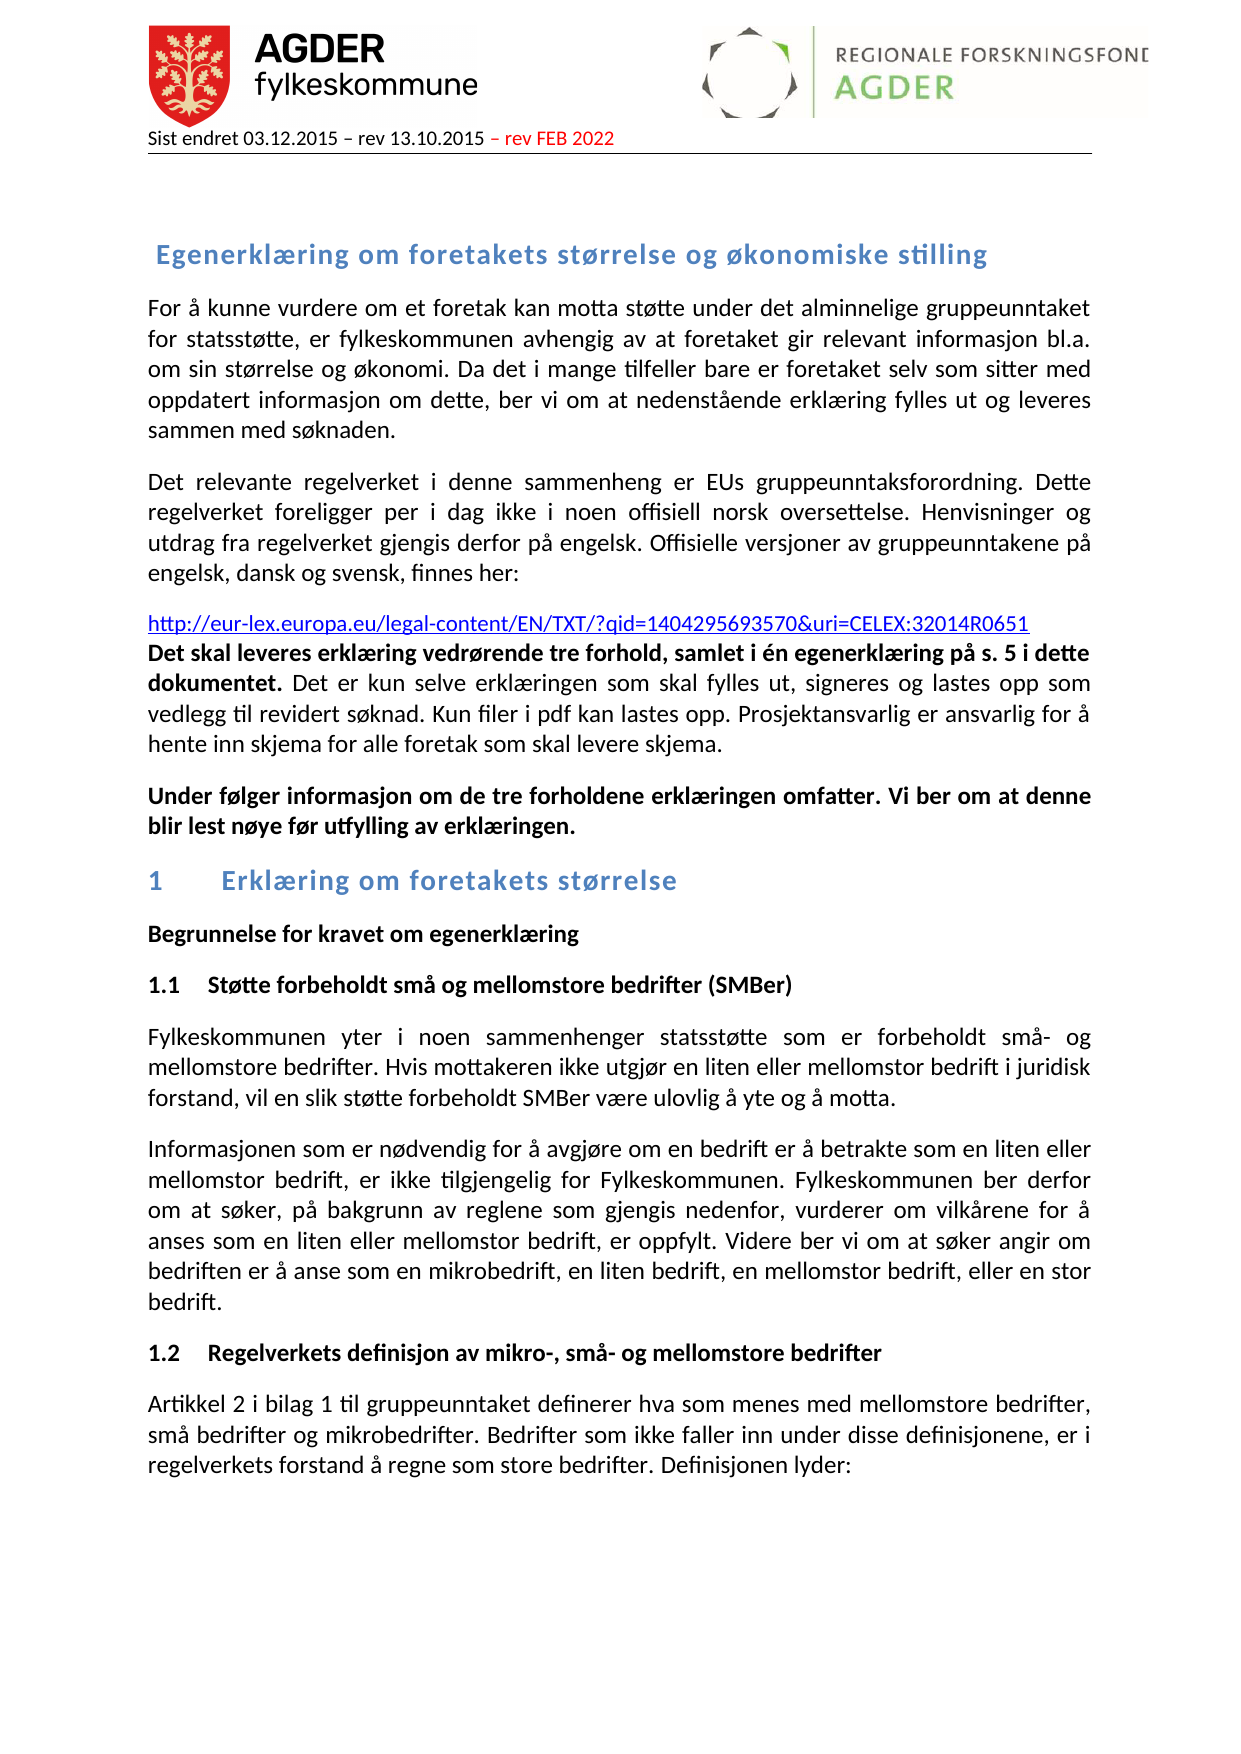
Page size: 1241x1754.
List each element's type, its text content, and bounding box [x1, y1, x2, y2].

text http://eur-lex.europa.eu/legal-content/EN/TXT/?qid=1404295693570&uri=CELEX:32014R0651 Det skal leveres erklæring vedrørende tre forhold, samlet i én egenerklæring på s. 5 i dette dokumentet. Det er kun selve erklæringen som skal fylles ut, signeres og lastes opp som vedlegg til revidert søknad. Kun filer i pdf kan lastes opp. Prosjektansvarlig er ansvarlig for å hente inn skjema for alle foretak som skal levere skjema. [148, 609, 1092, 759]
text Fylkeskommunen yter i noen sammenhenger statsstøtte som er forbeholdt små- og mellomstore bedrifter. Hvis mottakeren ikke utgjør en liten eller mellomstor bedrift i juridisk forstand, vil en slik støtte forbeholdt SMBer være ulovlig å yte og å motta. [148, 1021, 1092, 1112]
text Under følger informasjon om de tre forholdene erklæringen omfatter. Vi ber om at denne blir lest nøye før utfylling av erklæringen. [148, 780, 1092, 841]
text Støtte forbeholdt små og mellomstore bedrifter (SMBer) [148, 969, 1092, 1000]
picture [148, 25, 478, 128]
text Begrunnelse for kravet om egenerklæring [148, 918, 1092, 949]
text Artikkel 2 i bilag 1 til gruppeunntaket definerer hva som menes med mellomstore bedrifter, små bedrifter og mikrobedrifter. Bedrifter som ikke faller inn under disse definisjonene, er i regelverkets forstand å regne som store bedrifter. Definisjonen lyder: [148, 1389, 1092, 1480]
text Regelverkets definisjon av mikro-, små- og mellomstore bedrifter [148, 1337, 1092, 1368]
text 1 Erklæring om foretakets størrelse [148, 862, 1092, 897]
text Informasjonen som er nødvendig for å avgjøre om en bedrift er å betrakte som en liten eller mellomstor bedrift, er ikke tilgjengelig for Fylkeskommunen. Fylkeskommunen ber derfor om at søker, på bakgrunn av reglene som gjengis nedenfor, vurderer om vilkårene for å anses som en liten eller mellomstor bedrift, er oppfylt. Videre ber vi om at søker angir om bedriften er å anse som en mikrobedrift, en liten bedrift, en mellomstor bedrift, eller en stor bedrift. [148, 1133, 1092, 1316]
text Det relevante regelverket i denne sammenheng er EUs gruppeunntaksforordning. Dette regelverket foreligger per i dag ikke i noen offisiell norsk oversettelse. Henvisninger og utdrag fra regelverket gjengis derfor på engelsk. Offisielle versjoner av gruppeunntakene på engelsk, dansk og svensk, finnes her: [148, 466, 1092, 588]
text For å kunne vurdere om et foretak kan motta støtte under det alminnelige gruppeunntaket for statsstøtte, er fylkeskommunen avhengig av at foretaket gir relevant informasjon bl.a. om sin størrelse og økonomi. Da det i mange tilfeller bare er foretaket selv som sitter med oppdatert informasjon om dette, ber vi om at nedenstående erklæring fylles ut og leveres sammen med søknaden. [148, 293, 1092, 445]
text Egenerklæring om foretakets størrelse og økonomiske stilling [148, 236, 1092, 272]
